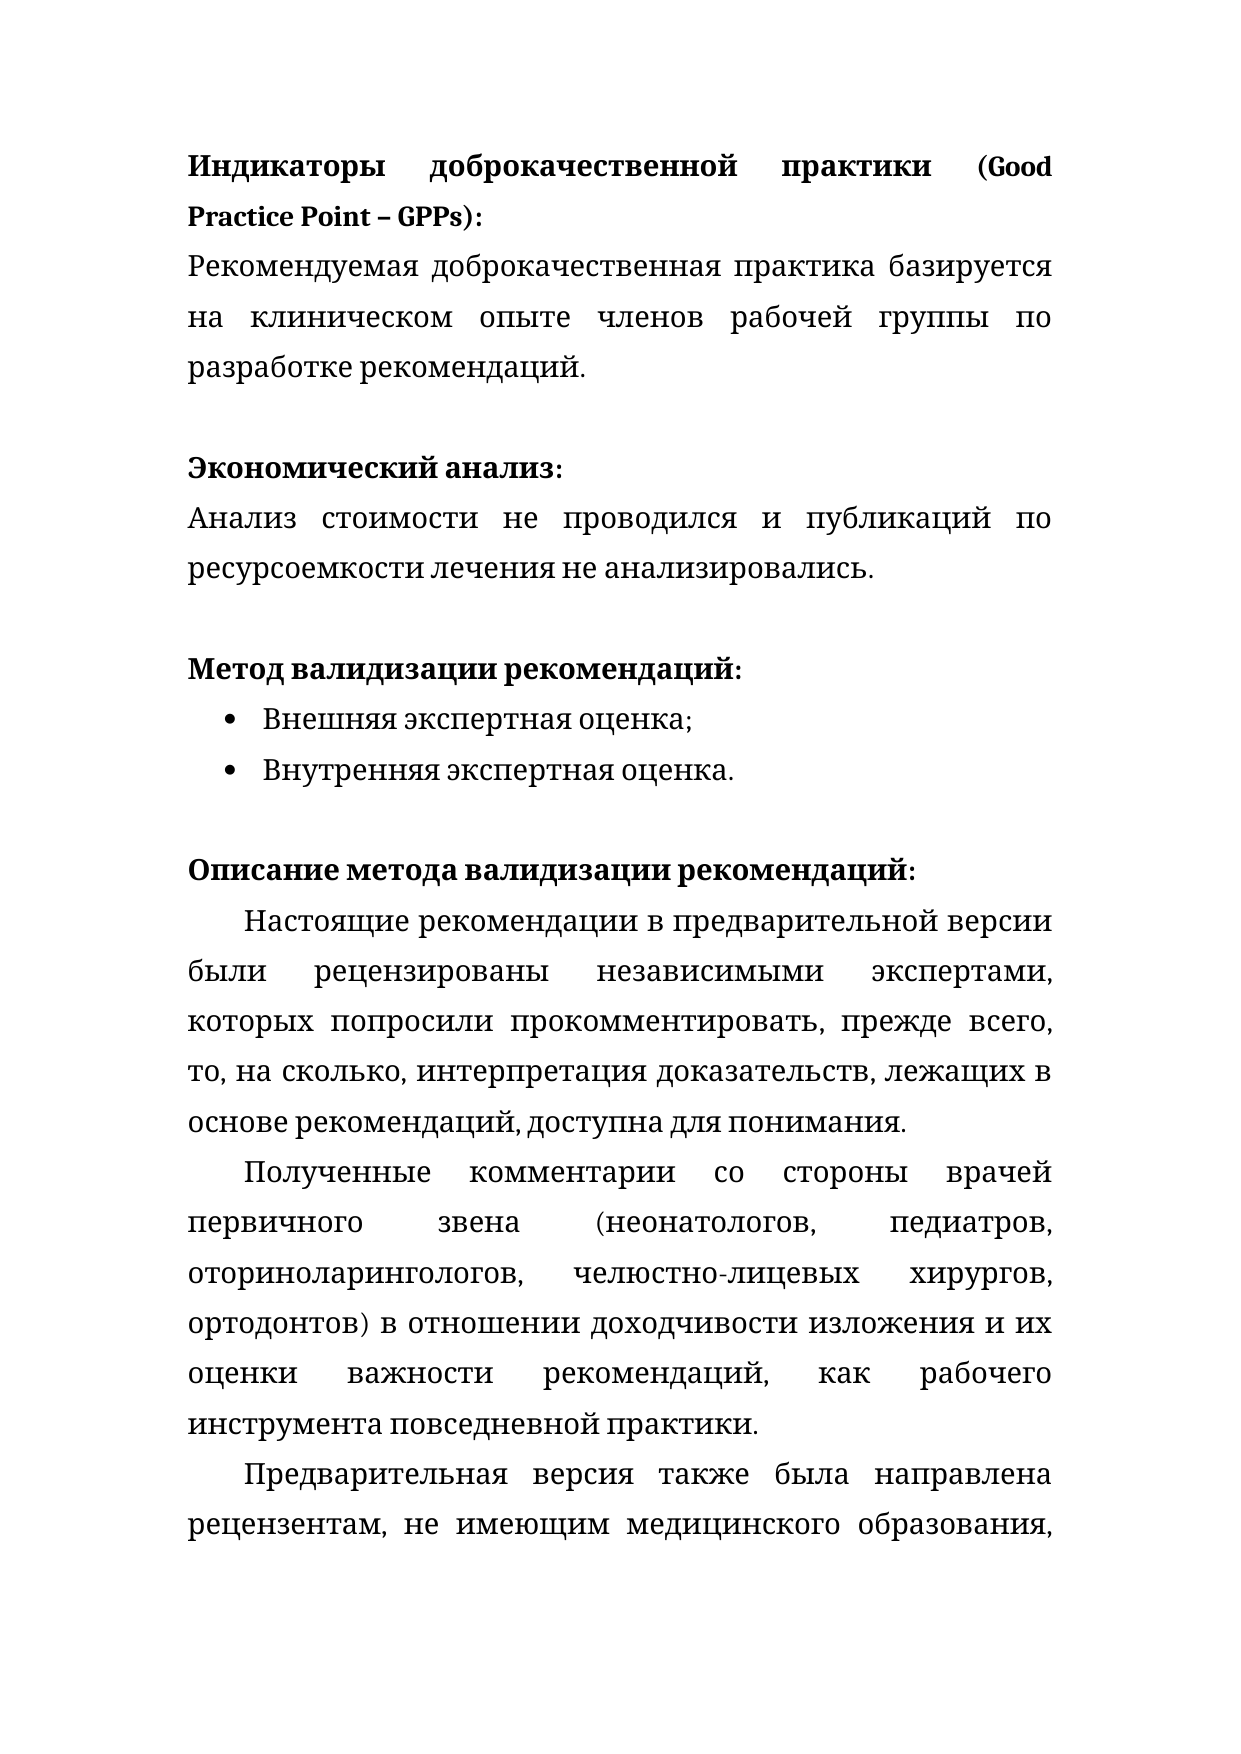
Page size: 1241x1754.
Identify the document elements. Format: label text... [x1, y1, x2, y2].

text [187, 1458, 1053, 1542]
text Описание метода валидизации рекомендаций: [187, 854, 1053, 888]
text Экономический анализ: [187, 452, 1053, 485]
text Анализ стоимости не проводился и публикаций по ресурсоемкости лечения не анализировались. [187, 502, 1053, 586]
text Индикаторы доброкачественной практики (Good Practice Point – GPPs): [187, 150, 1053, 234]
text Рекомендуемая доброкачественная практика базируется на клиническом опыте членов рабочей группы по разработке рекомендаций. [187, 251, 1053, 385]
list Внутренняя экспертная оценка. [225, 754, 1053, 787]
text Настоящие рекомендации в предварительной версии были рецензированы независимыми экспертами, которых попросили прокомментировать, прежде всего, то, на сколько, интерпретация доказательств, лежащих в основе рекомендаций, доступна для понимания. [187, 905, 1053, 1139]
text Метод валидизации рекомендаций: [187, 653, 1053, 687]
list Внешняя экспертная оценка; [225, 703, 1053, 737]
text Полученные комментарии со стороны врачей первичного звена (неонатологов, педиатров, оториноларингологов, челюстно-лицевых хирургов, ортодонтов) в отношении доходчивости изложения и их оценки важности рекомендаций, как рабочего инструмента повседневной практики. [187, 1156, 1053, 1441]
